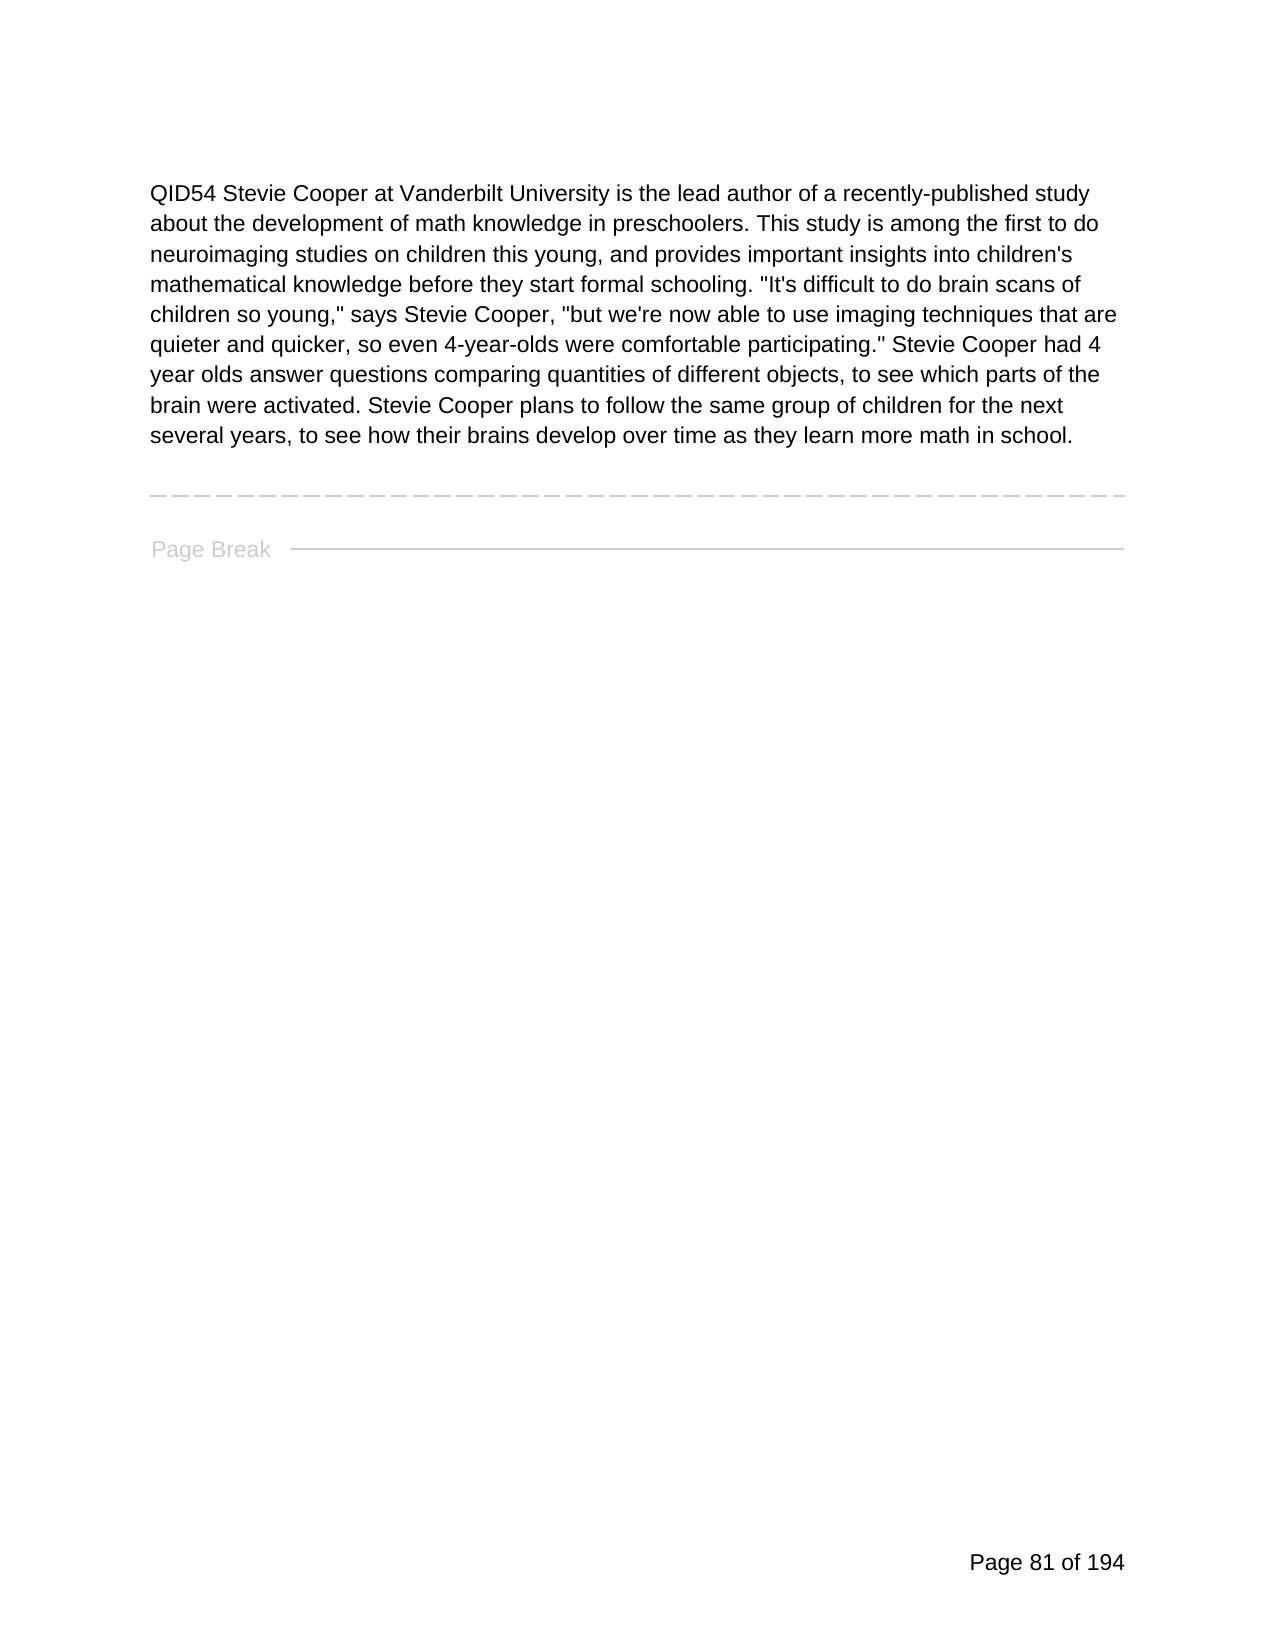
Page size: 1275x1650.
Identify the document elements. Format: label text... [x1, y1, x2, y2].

table_header [290, 536, 1125, 576]
text QID54 Stevie Cooper at Vanderbilt University is the lead author of a recently-published study about the development of math knowledge in preschoolers. This study is among the first to do neuroimaging studies on children this young, and provides important insights into children's mathematical knowledge before they start formal schooling. "It's difficult to do brain scans of children so young," says Stevie Cooper, "but we're now able to use imaging techniques that are quieter and quicker, so even 4-year-olds were comfortable participating." Stevie Cooper had 4 year olds answer questions comparing quantities of different objects, to see which parts of the brain were activated. Stevie Cooper plans to follow the same group of children for the next several years, to see how their brains develop over time as they learn more math in school. [150, 180, 1125, 448]
table_header Page Break [150, 536, 290, 576]
